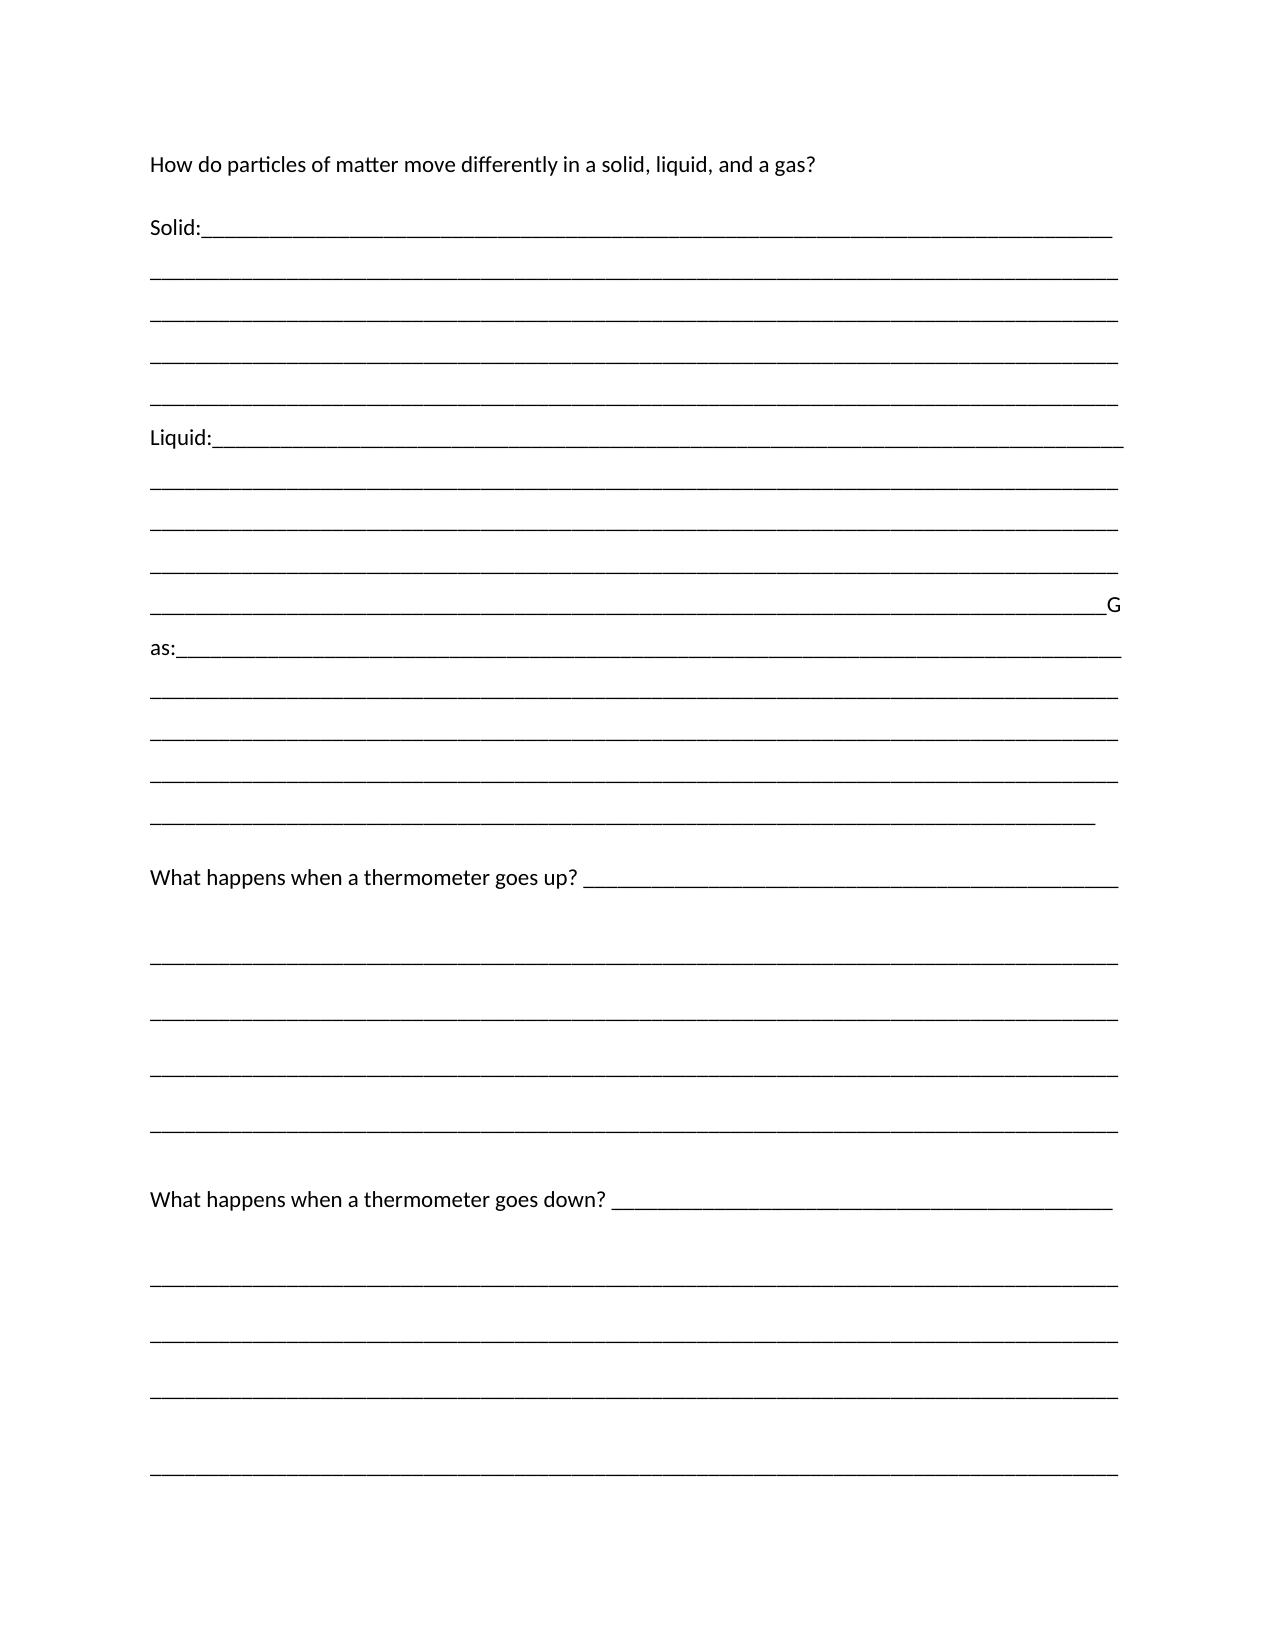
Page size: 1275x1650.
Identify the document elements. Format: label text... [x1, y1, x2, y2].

text How do particles of matter move differently in a solid, liquid, and a gas? [150, 150, 1125, 178]
text _____________________________________________________________________________________ [150, 1451, 1125, 1479]
text What happens when a thermometer goes up? _______________________________________________ [150, 863, 1125, 891]
text _______________________________________________________________________________________________________________________________________________________________________________________________________________________________________________________________ [150, 1262, 1125, 1402]
text Solid:____________________________________________________________________________________________________________________________________________________________________________________________________________________________________________________________________________________________________________________________________________________________________________________________________________________________________Liquid:___________________________________________________________________________________________________________________________________________________________________________________________________________________________________________________________________________________________________________________________________________________________________________________________________________________________________Gas:_____________________________________________________________________________________________________________________________________________________________________________________________________________________________________________________________________________________________________________________________________________________________________________________________________________________________________ [150, 213, 1125, 828]
text What happens when a thermometer goes down? ____________________________________________ [150, 1185, 1125, 1213]
text ____________________________________________________________________________________________________________________________________________________________________________________________________________________________________________________________________________________________________________________________________________________ [150, 940, 1125, 1136]
